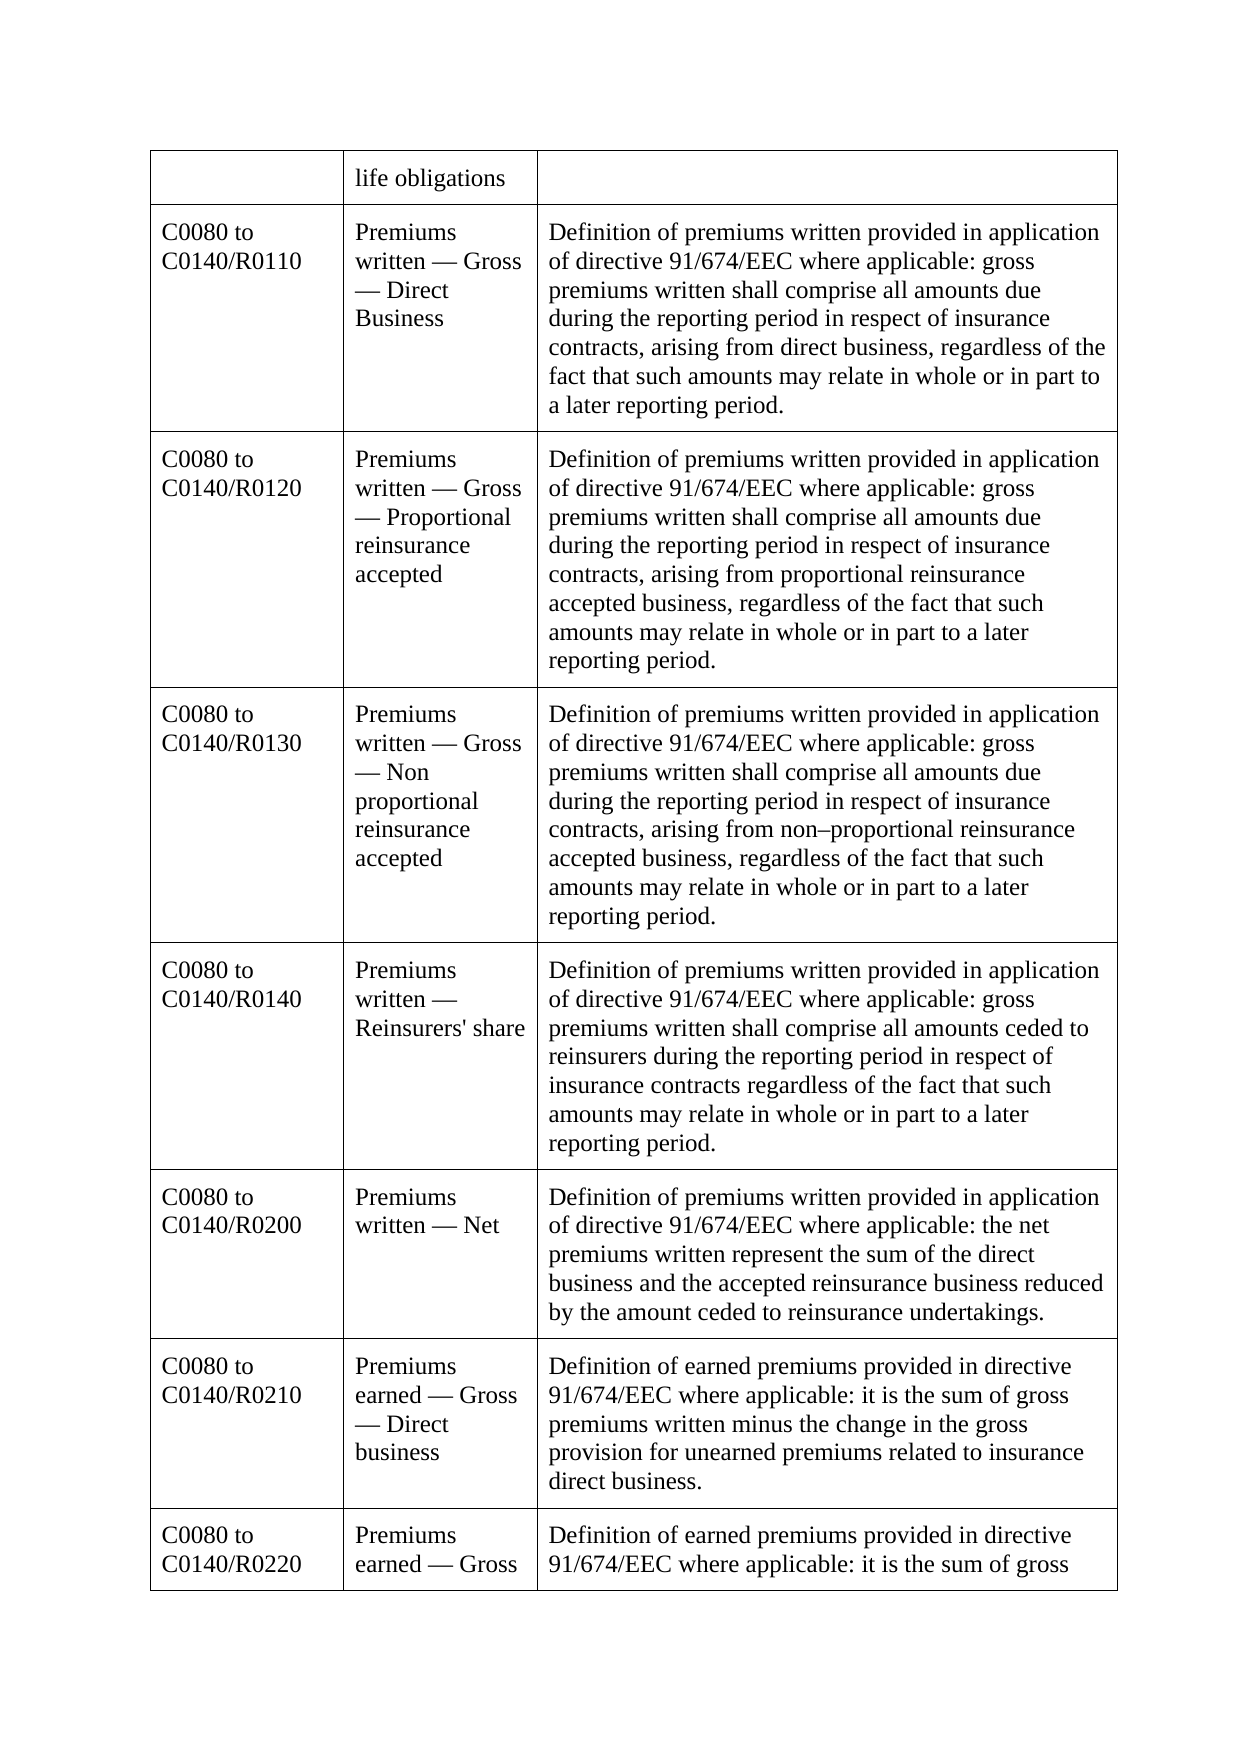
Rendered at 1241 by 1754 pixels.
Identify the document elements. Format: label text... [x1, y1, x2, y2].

table_cell Premiums earned — Gross — Direct business [344, 1339, 537, 1507]
table_cell Definition of premiums written provided in application of directive 91/674/EEC where applicable: the net premiums written represent the sum of the direct business and the accepted reinsurance business reduced by the amount ceded to reinsurance undertakings. [538, 1170, 1117, 1338]
table_cell Definition of earned premiums provided in directive 91/674/EEC where applicable: it is the sum of gross premiums written minus the change in the gross provision for unearned premiums related to insurance direct business. [538, 1339, 1117, 1507]
table_cell Definition of premiums written provided in application of directive 91/674/EEC where applicable: gross premiums written shall comprise all amounts due during the reporting period in respect of insurance contracts, arising from proportional reinsurance accepted business, regardless of the fact that such amounts may relate in whole or in part to a later reporting period. [538, 432, 1117, 687]
table_cell Premiums written — Gross — Non proportional reinsurance accepted [344, 688, 537, 942]
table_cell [344, 1509, 537, 1590]
table_cell Premiums written — Reinsurers' share [344, 943, 537, 1169]
table_cell C0080 to C0140/R0200 [151, 1170, 343, 1338]
table_cell Premiums written — Gross — Proportional reinsurance accepted [344, 432, 537, 687]
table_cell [538, 1509, 1117, 1590]
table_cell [151, 1509, 343, 1590]
table_cell Definition of premiums written provided in application of directive 91/674/EEC where applicable: gross premiums written shall comprise all amounts ceded to reinsurers during the reporting period in respect of insurance contracts regardless of the fact that such amounts may relate in whole or in part to a later reporting period. [538, 943, 1117, 1169]
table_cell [538, 151, 1117, 204]
table_cell Premiums written — Net [344, 1170, 537, 1338]
table_cell C0080 to C0140/R0120 [151, 432, 343, 687]
table_cell C0080 to C0140/R0210 [151, 1339, 343, 1507]
table_cell Definition of premiums written provided in application of directive 91/674/EEC where applicable: gross premiums written shall comprise all amounts due during the reporting period in respect of insurance contracts, arising from direct business, regardless of the fact that such amounts may relate in whole or in part to a later reporting period. [538, 205, 1117, 431]
table_cell Premiums written — Gross — Direct Business [344, 205, 537, 431]
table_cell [344, 151, 537, 204]
table_cell C0080 to C0140/R0110 [151, 205, 343, 431]
table_cell C0080 to C0140/R0130 [151, 688, 343, 942]
table_cell Definition of premiums written provided in application of directive 91/674/EEC where applicable: gross premiums written shall comprise all amounts due during the reporting period in respect of insurance contracts, arising from non–proportional reinsurance accepted business, regardless of the fact that such amounts may relate in whole or in part to a later reporting period. [538, 688, 1117, 942]
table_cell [151, 151, 343, 204]
table_cell C0080 to C0140/R0140 [151, 943, 343, 1169]
